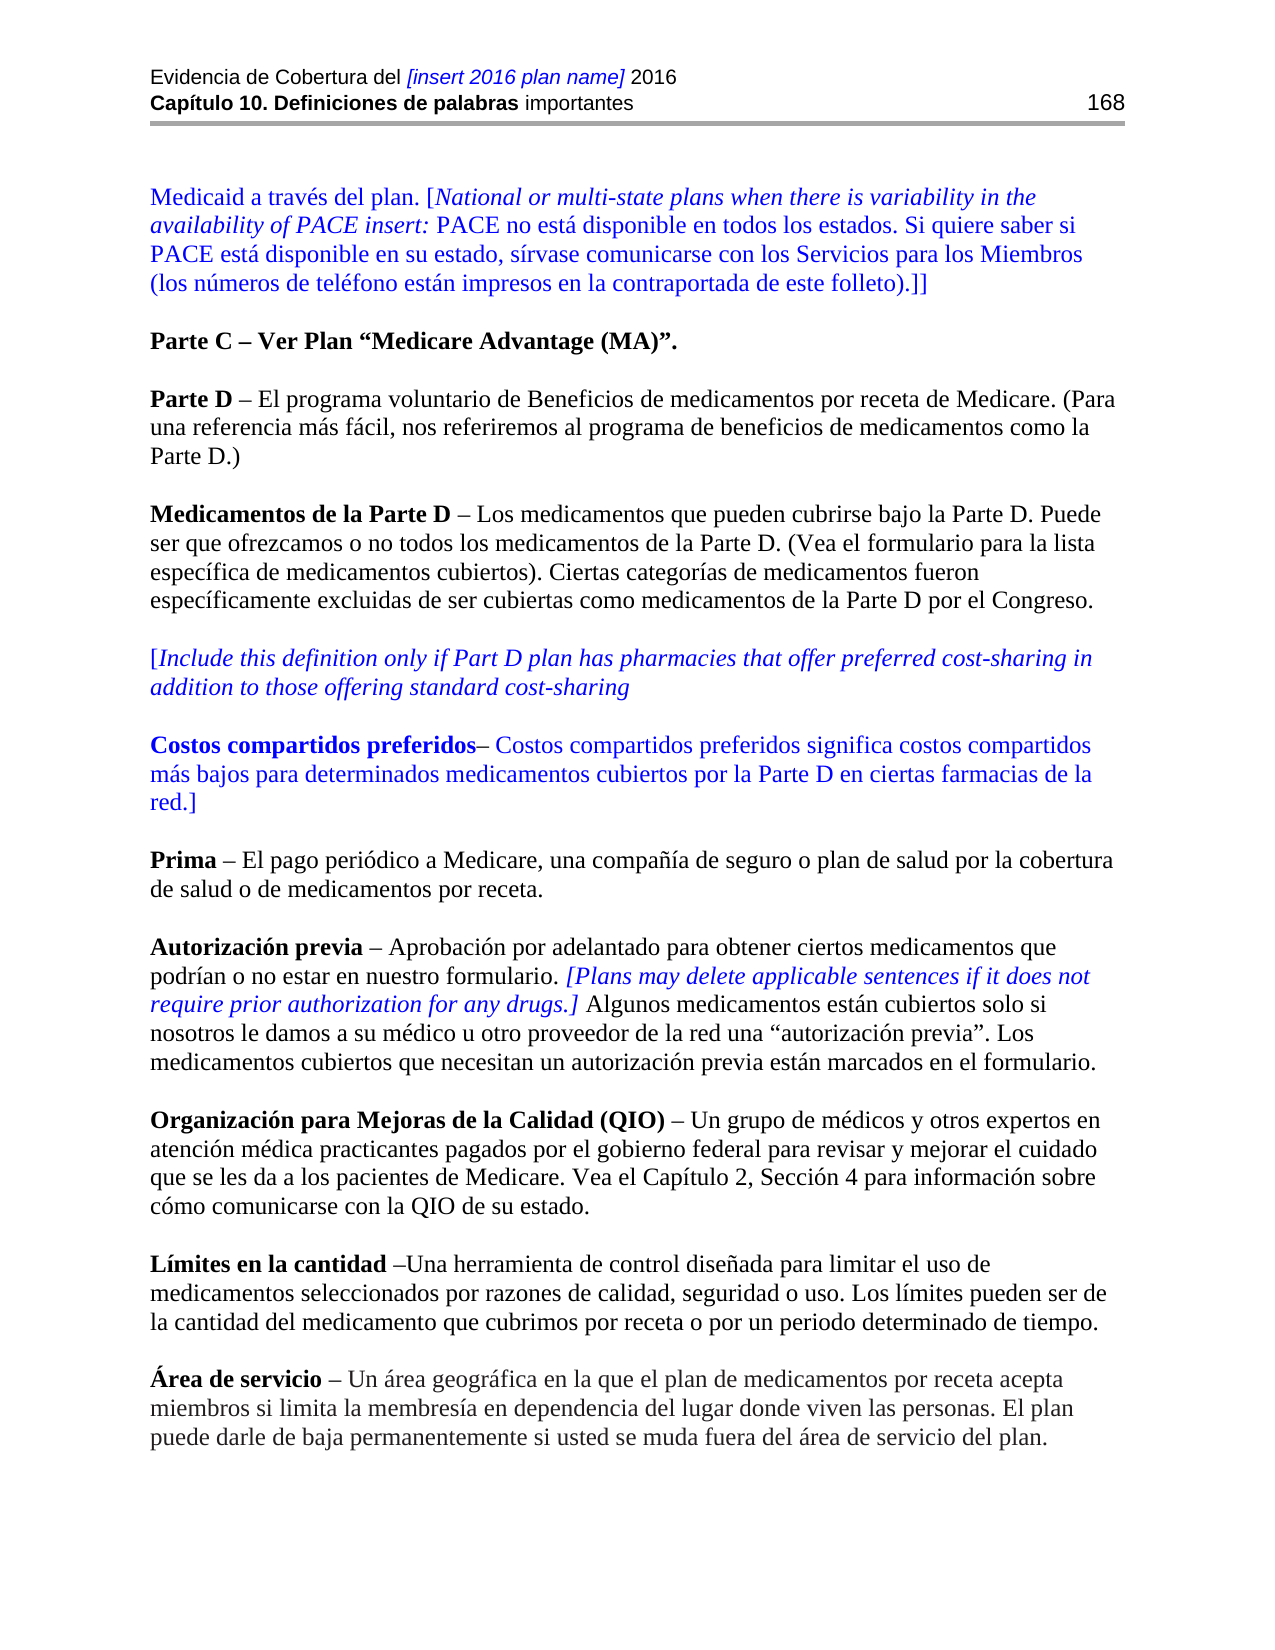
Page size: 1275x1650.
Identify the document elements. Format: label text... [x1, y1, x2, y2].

text Costos compartidos preferidos– Costos compartidos preferidos significa costos compartidos más bajos para determinados medicamentos cubiertos por la Parte D en ciertas farmacias de la red.] [150, 730, 1125, 816]
text [Include this definition only if Part D plan has pharmacies that offer preferred cost-sharing in addition to those offering standard cost-sharing [150, 643, 1125, 701]
text Límites en la cantidad –Una herramienta de control diseñada para limitar el uso de medicamentos seleccionados por razones de calidad, seguridad o uso. Los límites pueden ser de la cantidad del medicamento que cubrimos por receta o por un periodo determinado de tiempo. [150, 1249, 1125, 1335]
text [150, 182, 1125, 297]
text Autorización previa – Aprobación por adelantado para obtener ciertos medicamentos que podrían o no estar en nuestro formulario. [Plans may delete applicable sentences if it does not require prior authorization for any drugs.] Algunos medicamentos están cubiertos solo si nosotros le damos a su médico u otro proveedor de la red una “autorización previa”. Los medicamentos cubiertos que necesitan un autorización previa están marcados en el formulario. [150, 932, 1125, 1076]
text Parte C – Ver Plan “Medicare Advantage (MA)”. [150, 326, 1125, 354]
text Prima – El pago periódico a Medicare, una compañía de seguro o plan de salud por la cobertura de salud o de medicamentos por receta. [150, 845, 1125, 903]
text Parte D – El programa voluntario de Beneficios de medicamentos por receta de Medicare. (Para una referencia más fácil, nos referiremos al programa de beneficios de medicamentos como la Parte D.) [150, 384, 1125, 470]
text Medicamentos de la Parte D – Los medicamentos que pueden cubrirse bajo la Parte D. Puede ser que ofrezcamos o no todos los medicamentos de la Parte D. (Vea el formulario para la lista específica de medicamentos cubiertos). Ciertas categorías de medicamentos fueron específicamente excluidas de ser cubiertas como medicamentos de la Parte D por el Congreso. [150, 499, 1125, 614]
text Área de servicio – Un área geográfica en la que el plan de medicamentos por receta acepta miembros si limita la membresía en dependencia del lugar donde viven las personas. El plan puede darle de baja permanentemente si usted se muda fuera del área de servicio del plan. [150, 1364, 1125, 1451]
text Organización para Mejoras de la Calidad (QIO) – Un grupo de médicos y otros expertos en atención médica practicantes pagados por el gobierno federal para revisar y mejorar el cuidado que se les da a los pacientes de Medicare. Vea el Capítulo 2, Sección 4 para información sobre cómo comunicarse con la QIO de su estado. [150, 1105, 1125, 1220]
